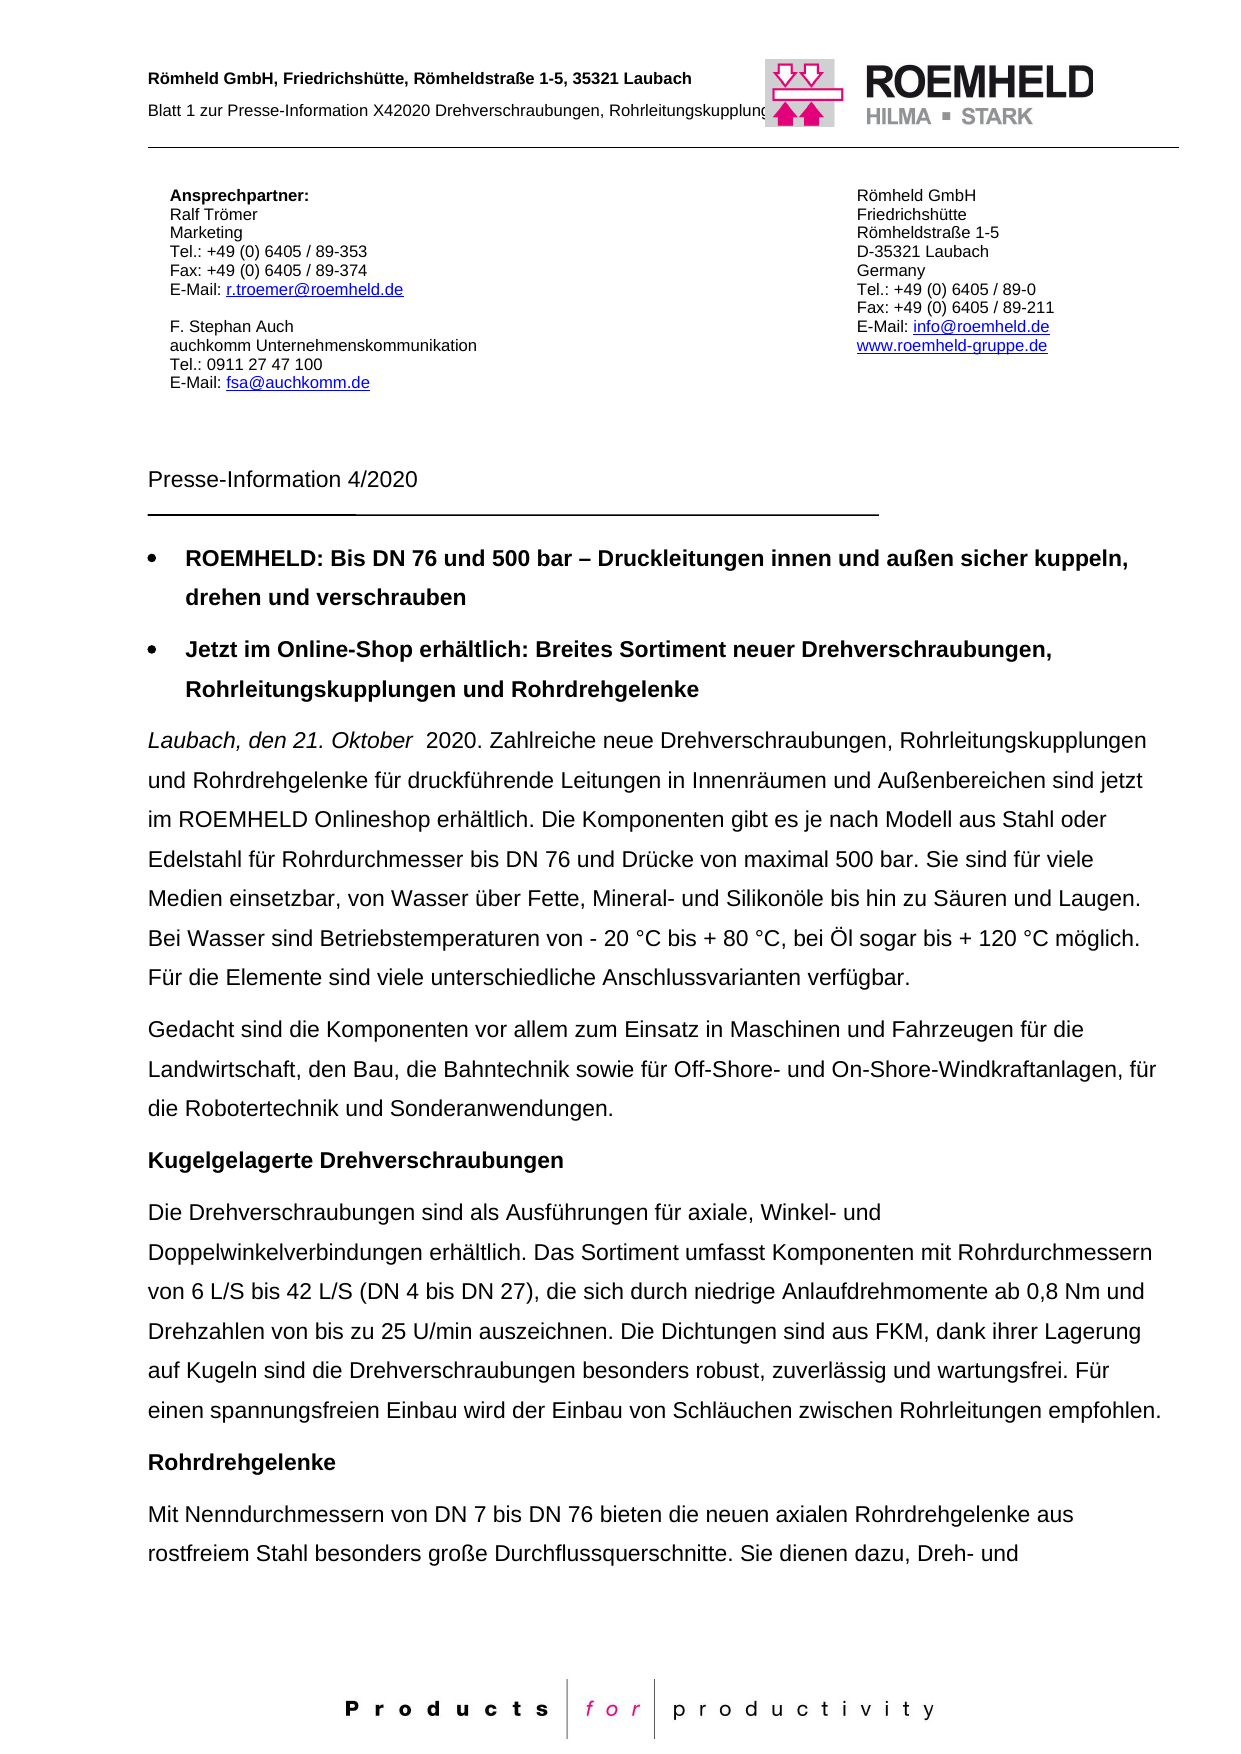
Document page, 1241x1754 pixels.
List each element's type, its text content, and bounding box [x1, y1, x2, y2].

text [148, 1501, 1162, 1566]
list ROEMHELD: Bis DN 76 und 500 bar – Druckleitungen innen und außen sicher kuppeln, drehen und verschrauben [148, 544, 1162, 610]
table_header Römheld GmbH Friedrichshütte Römheldstraße 1-5 D-35321 Laubach Germany Tel.: +49 (0) 6405 / 89-0 Fax: +49 (0) 6405 / 89-211 E-Mail: info@roemheld.de www.roemheld-gruppe.de [849, 186, 1131, 405]
text Kugelgelagerte Drehverschraubungen [148, 1147, 892, 1174]
text Laubach, den 21. Oktober 2020. Zahlreiche neue Drehverschraubungen, Rohrleitungskupplungen und Rohrdrehgelenke für druckführende Leitungen in Innenräumen und Außenbereichen sind jetzt im ROEMHELD Onlineshop erhältlich. Die Komponenten gibt es je nach Modell aus Stahl oder Edelstahl für Rohrdurchmesser bis DN 76 und Drücke von maximal 500 bar. Sie sind für viele Medien einsetzbar, von Wasser über Fette, Mineral- und Silikonöle bis hin zu Säuren und Laugen. Bei Wasser sind Betriebstemperaturen von - 20 °C bis + 80 °C, bei Öl sogar bis + 120 °C möglich. Für die Elemente sind viele unterschiedliche Anschlussvarianten verfügbar. [148, 727, 1162, 991]
text Die Drehverschraubungen sind als Ausführungen für axiale, Winkel- und Doppelwinkelverbindungen erhältlich. Das Sortiment umfasst Komponenten mit Rohrdurchmessern von 6 L/S bis 42 L/S (DN 4 bis DN 27), die sich durch niedrige Anlaufdrehmomente ab 0,8 Nm und Drehzahlen von bis zu 25 U/min auszeichnen. Die Dichtungen sind aus FKM, dank ihrer Lagerung auf Kugeln sind die Drehverschraubungen besonders robust, zuverlässig und wartungsfrei. Für einen spannungsfreien Einbau wird der Einbau von Schläuchen zwischen Rohrleitungen empfohlen. [148, 1199, 1162, 1423]
table_header [141, 186, 849, 405]
list Jetzt im Online-Shop erhältlich: Breites Sortiment neuer Drehverschraubungen, Rohrleitungskupplungen und Rohrdrehgelenke [148, 636, 1162, 702]
text Gedacht sind die Komponenten vor allem zum Einsatz in Maschinen und Fahrzeugen für die Landwirtschaft, den Bau, die Bahntechnik sowie für Off-Shore- und On-Shore-Windkraftanlagen, für die Robotertechnik und Sonderanwendungen. [148, 1016, 1162, 1122]
text Rohrdrehgelenke [148, 1449, 892, 1475]
text Presse-Information 4/2020 [148, 466, 892, 492]
picture [763, 59, 1093, 126]
picture [299, 1663, 990, 1749]
